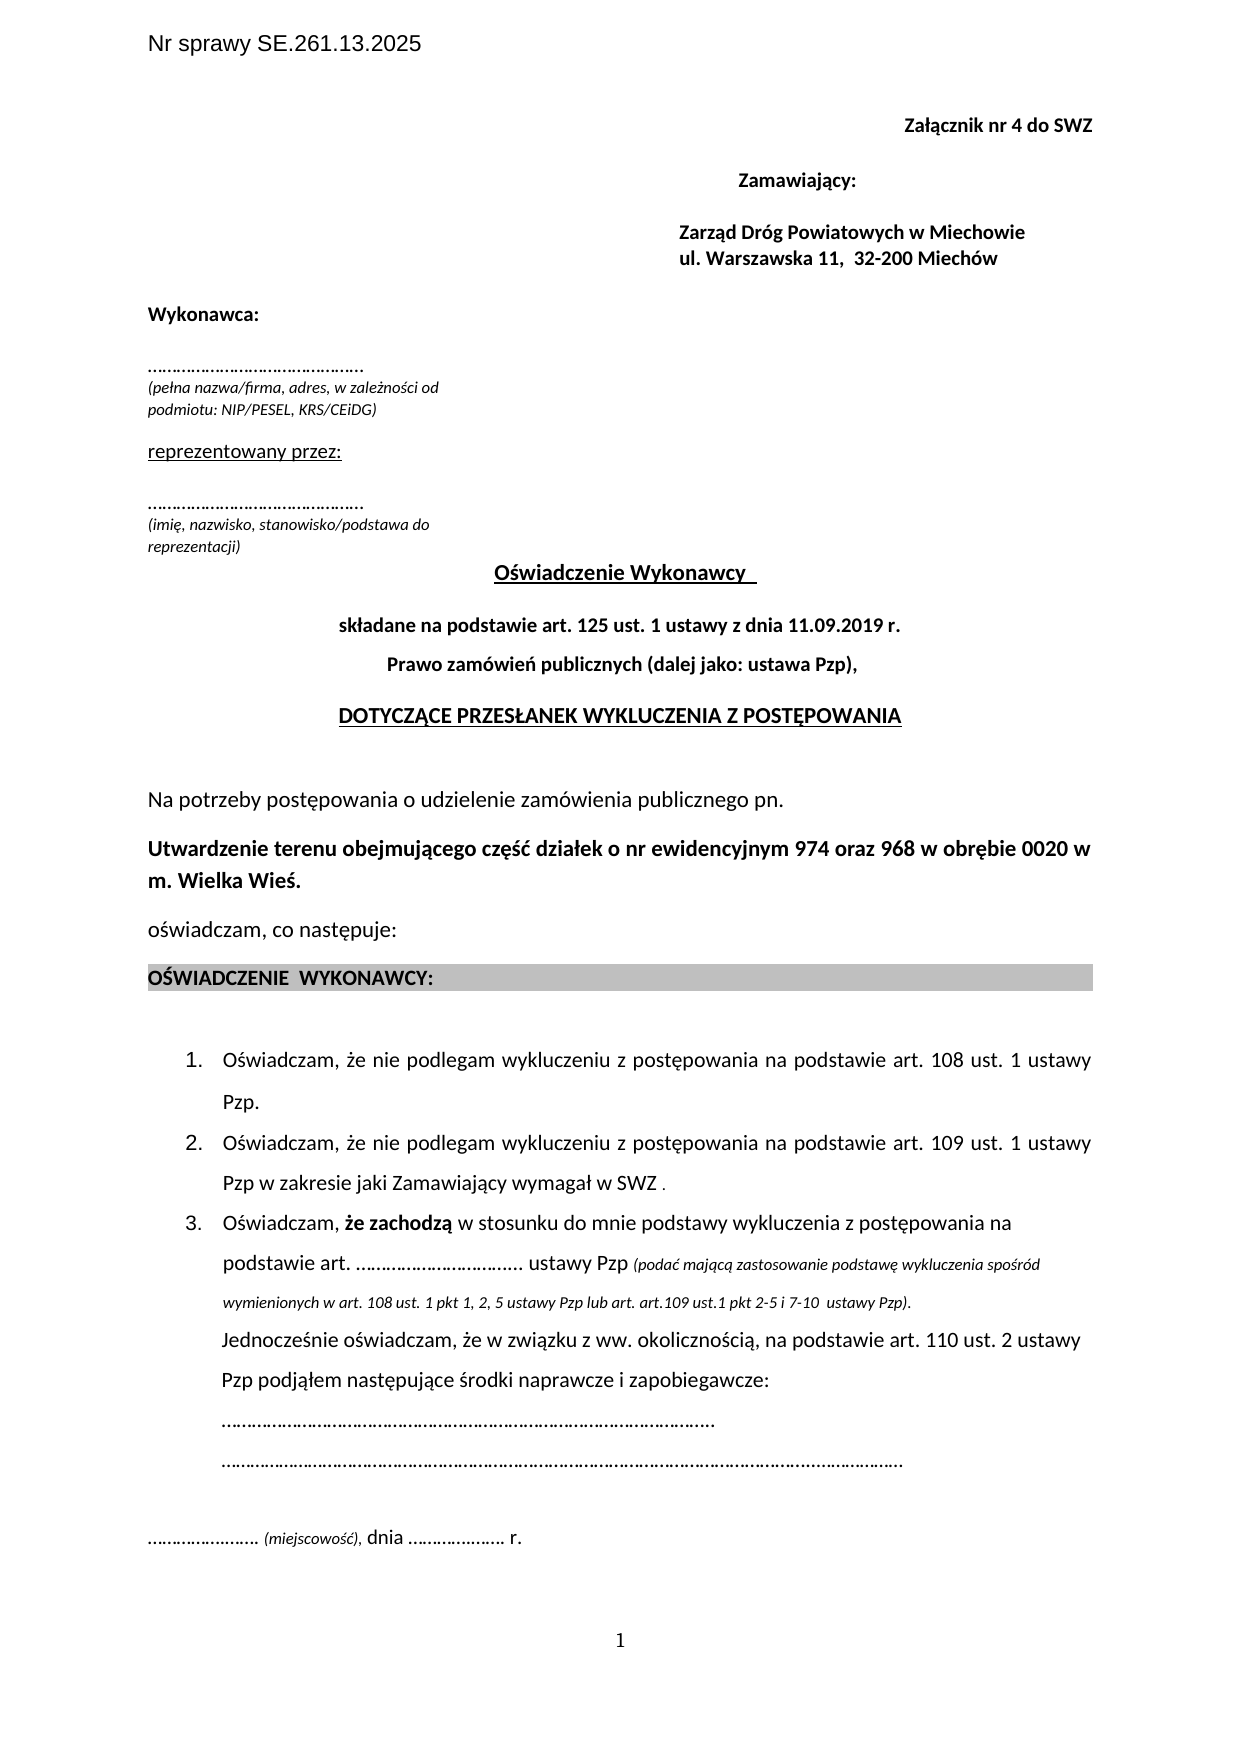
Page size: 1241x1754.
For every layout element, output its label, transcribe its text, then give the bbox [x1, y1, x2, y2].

text (pełna nazwa/firma, adres, w zależności od podmiotu: NIP/PESEL, KRS/CEiDG) [148, 378, 472, 420]
text Zarząd Dróg Powiatowych w Miechowie [679, 219, 1093, 245]
text Na potrzeby postępowania o udzielenie zamówienia publicznego pn. [148, 785, 1093, 813]
text ……………………………………… [148, 352, 472, 378]
text Jednocześnie oświadczam, że w związku z ww. okolicznością, na podstawie art. 110 ust. 2 ustawy Pzp podjąłem następujące środki naprawcze i zapobiegawcze: [221, 1326, 1093, 1393]
text OŚWIADCZENIE WYKONAWCY: [148, 964, 1093, 991]
text Prawo zamówień publicznych (dalej jako: ustawa Pzp), [148, 651, 1093, 676]
list Oświadczam, że nie podlegam wykluczeniu z postępowania na podstawie art. 108 ust. 1 ustawy Pzp. [185, 1046, 1093, 1115]
list Oświadczam, że zachodzą w stosunku do mnie podstawy wykluczenia z postępowania na podstawie art. …………………………... ustawy Pzp (podać mającą zastosowanie podstawę wykluczenia spośród wymienionych w art. 108 ust. 1 pkt 1, 2, 5 ustawy Pzp lub art. art.109 ust.1 pkt 2-5 i 7-10 ustawy Pzp). [185, 1209, 1093, 1313]
text Oświadczenie Wykonawcy [148, 558, 1093, 586]
text reprezentowany przez: [148, 438, 1093, 464]
list Oświadczam, że nie podlegam wykluczeniu z postępowania na podstawie art. 109 ust. 1 ustawy Pzp w zakresie jaki Zamawiający wymagał w SWZ . [185, 1129, 1093, 1195]
text …………….……. (miejscowość), dnia ………….……. r. [148, 1524, 1093, 1550]
text Załącznik nr 4 do SWZ [694, 112, 1093, 137]
text oświadczam, co następuje: [148, 915, 1093, 943]
text DOTYCZĄCE PRZESŁANEK WYKLUCZENIA Z POSTĘPOWANIA [148, 701, 1093, 729]
text ……………………………………………………………………………………..………………………………………………………………………………………………………..……………… [221, 1406, 1093, 1473]
text Zamawiający: [738, 167, 1093, 192]
text (imię, nazwisko, stanowisko/podstawa do reprezentacji) [148, 514, 472, 557]
text Utwardzenie terenu obejmującego część działek o nr ewidencyjnym 974 oraz 968 w obrębie 0020 w m. Wielka Wieś. [148, 862, 1093, 894]
text składane na podstawie art. 125 ust. 1 ustawy z dnia 11.09.2019 r. [148, 613, 1093, 638]
text Wykonawca: [148, 302, 1093, 327]
text ……………………………………… [148, 489, 472, 514]
text ul. Warszawska 11, 32-200 Miechów [679, 245, 1093, 270]
